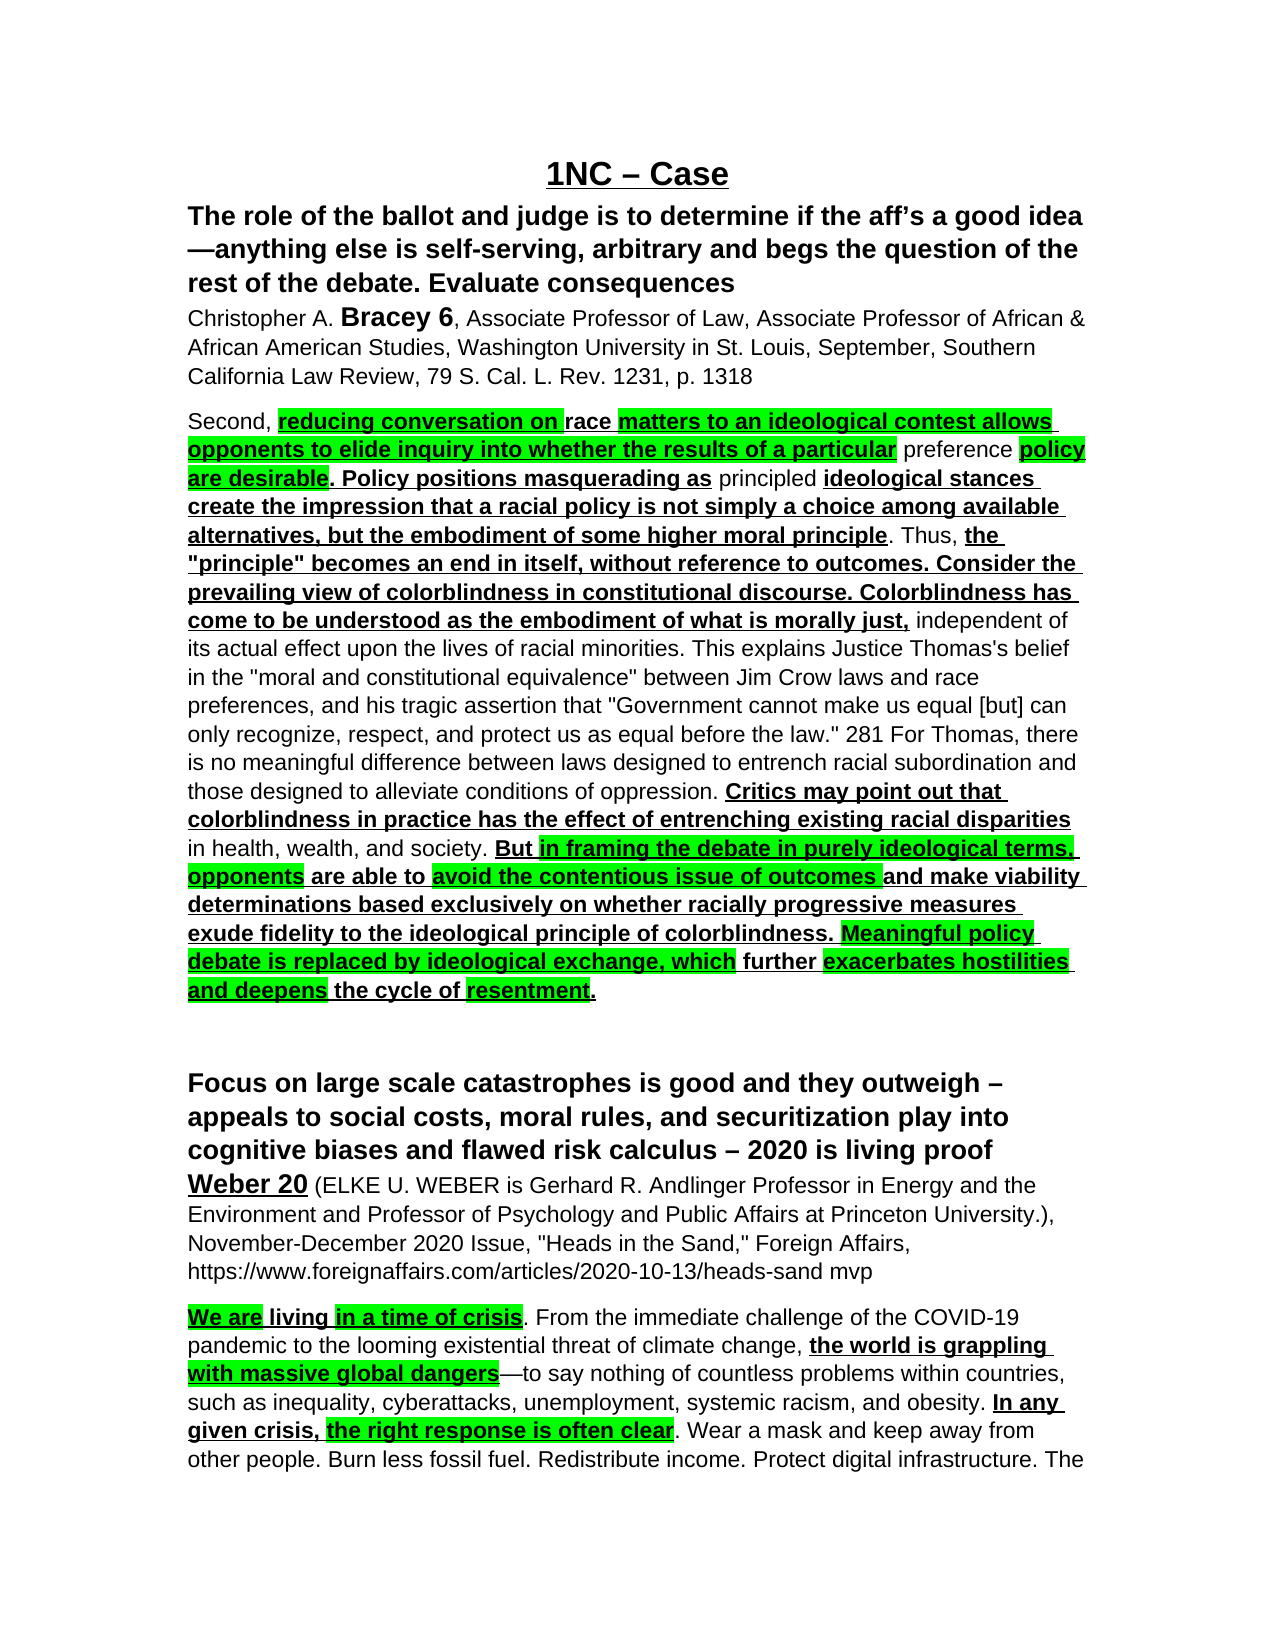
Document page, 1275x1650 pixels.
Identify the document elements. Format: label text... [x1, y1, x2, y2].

text Second, reducing conversation on race matters to an ideological contest allows opponents to elide inquiry into whether the results of a particular preference policy are desirable. Policy positions masquerading as principled ideological stances create the impression that a racial policy is not simply a choice among available alternatives, but the embodiment of some higher moral principle. Thus, the "principle" becomes an end in itself, without reference to outcomes. Consider the prevailing view of colorblindness in constitutional discourse. Colorblindness has come to be understood as the embodiment of what is morally just, independent of its actual effect upon the lives of racial minorities. This explains Justice Thomas's belief in the "moral and constitutional equivalence" between Jim Crow laws and race preferences, and his tragic assertion that "Government cannot make us equal [but] can only recognize, respect, and protect us as equal before the law." 281 For Thomas, there is no meaningful difference between laws designed to entrench racial subordination and those designed to alleviate conditions of oppression. Critics may point out that colorblindness in practice has the effect of entrenching existing racial disparities in health, wealth, and society. But in framing the debate in purely ideological terms, opponents are able to avoid the contentious issue of outcomes and make viability determinations based exclusively on whether racially progressive measures exude fidelity to the ideological principle of colorblindness. Meaningful policy debate is replaced by ideological exchange, which further exacerbates hostilities and deepens the cycle of resentment. [187, 887, 1087, 1003]
subtitle 1NC – Case [187, 154, 1087, 193]
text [187, 1303, 1087, 1472]
text Christopher A. Bracey 6, Associate Professor of Law, Associate Professor of African & African American Studies, Washington University in St. Louis, September, Southern California Law Review, 79 S. Cal. L. Rev. 1231, p. 1318 [187, 301, 1087, 389]
subtitle The role of the ballot and judge is to determine if the aff’s a good idea—anything else is self-serving, arbitrary and begs the question of the rest of the debate. Evaluate consequences [187, 200, 1087, 298]
text Second, reducing conversation on race matters to an ideological contest allows opponents to elide inquiry into whether the results of a particular preference policy are desirable. Policy positions masquerading as principled ideological stances create the impression that a racial policy is not simply a choice among available alternatives, but the embodiment of some higher moral principle. Thus, the "principle" becomes an end in itself, without reference to outcomes. Consider the prevailing view of colorblindness in constitutional discourse. Colorblindness has come to be understood as the embodiment of what is morally just, independent of its actual effect upon the lives of racial minorities. This explains Justice Thomas's belief in the "moral and constitutional equivalence" between Jim Crow laws and race preferences, and his tragic assertion that "Government cannot make us equal [but] can only recognize, respect, and protect us as equal before the law." 281 For Thomas, there is no meaningful difference between laws designed to entrench racial subordination and those designed to alleviate conditions of oppression. Critics may point out that colorblindness in practice has the effect of entrenching existing racial disparities in health, wealth, and society. But in framing the debate in purely ideological terms, opponents are able to avoid the contentious issue of outcomes and make viability determinations based exclusively on whether racially progressive measures exude fidelity to the ideological principle of colorblindness. Meaningful policy debate is replaced by ideological exchange, which further exacerbates hostilities and deepens the cycle of resentment. [187, 408, 1087, 886]
text Weber 20 (ELKE U. WEBER is Gerhard R. Andlinger Professor in Energy and the Environment and Professor of Psychology and Public Affairs at Princeton University.), November-December 2020 Issue, "Heads in the Sand," Foreign Affairs, https://www.foreignaffairs.com/articles/2020-10-13/heads-sand mvp [187, 1168, 1087, 1285]
subtitle Focus on large scale catastrophes is good and they outweigh – appeals to social costs, moral rules, and securitization play into cognitive biases and flawed risk calculus – 2020 is living proof [187, 1067, 1087, 1166]
